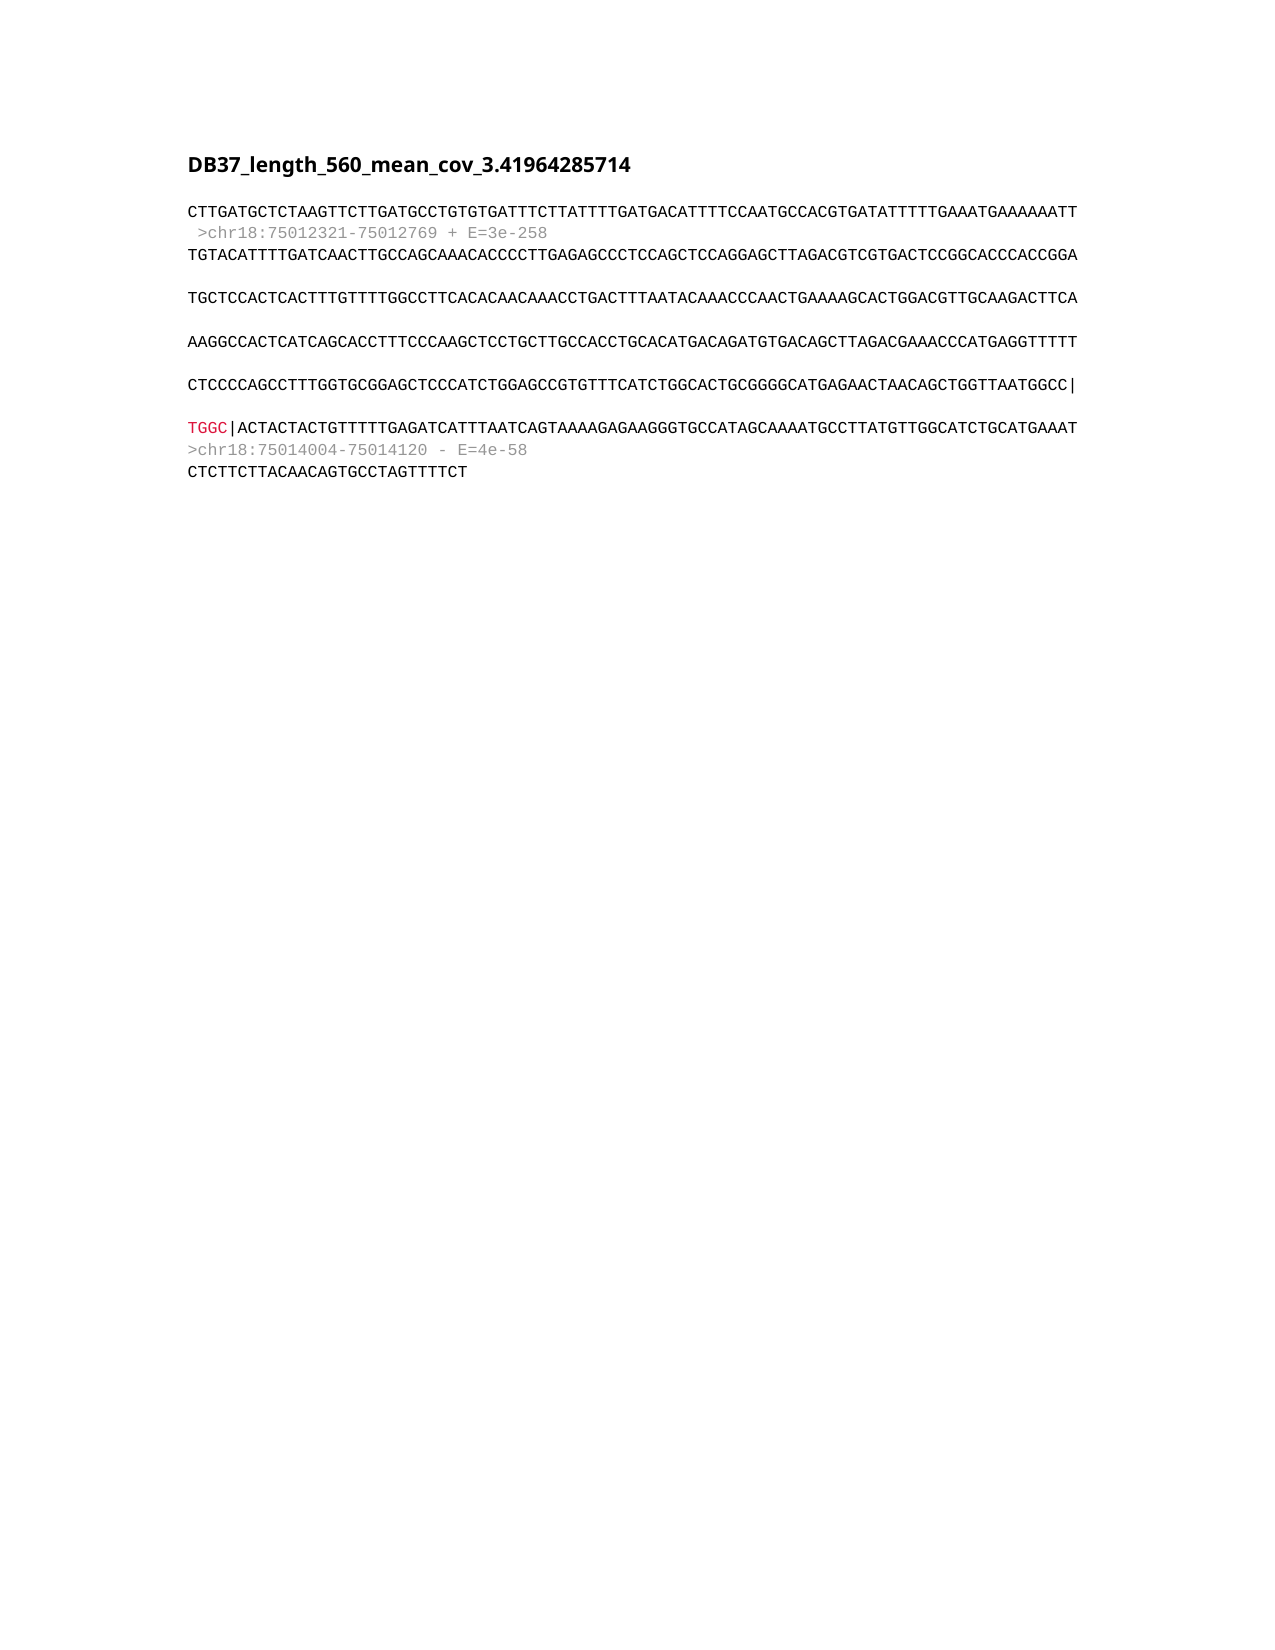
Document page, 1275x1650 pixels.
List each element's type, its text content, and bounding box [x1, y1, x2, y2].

text DB37_length_560_mean_cov_3.41964285714 [187, 150, 1087, 178]
text CTTGATGCTCTAAGTTCTTGATGCCTGTGTGATTTCTTATTTTGATGACATTTTCCAATGCCACGTGATATTTTTGAAATGAAAAAATT >chr18:75012321-75012769 + E=3e-258 TGTACATTTTGATCAACTTGCCAGCAAACACCCCTTGAGAGCCCTCCAGCTCCAGGAGCTTAGACGTCGTGACTCCGGCACCCACCGGA TGCTCCACTCACTTTGTTTTGGCCTTCACACAACAAACCTGACTTTAATACAAACCCAACTGAAAAGCACTGGACGTTGCAAGACTTCA AAGGCCACTCATCAGCACCTTTCCCAAGCTCCTGCTTGCCACCTGCACATGACAGATGTGACAGCTTAGACGAAACCCATGAGGTTTTT CTCCCCAGCCTTTGGTGCGGAGCTCCCATCTGGAGCCGTGTTTCATCTGGCACTGCGGGGCATGAGAACTAACAGCTGGTTAATGGCC| TGGC|ACTACTACTGTTTTTGAGATCATTTAATCAGTAAAAGAGAAGGGTGCCATAGCAAAATGCCTTATGTTGGCATCTGCATGAAAT >chr18:75014004-75014120 - E=4e-58 CTCTTCTTACAACAGTGCCTAGTTTTCT [187, 203, 1087, 482]
